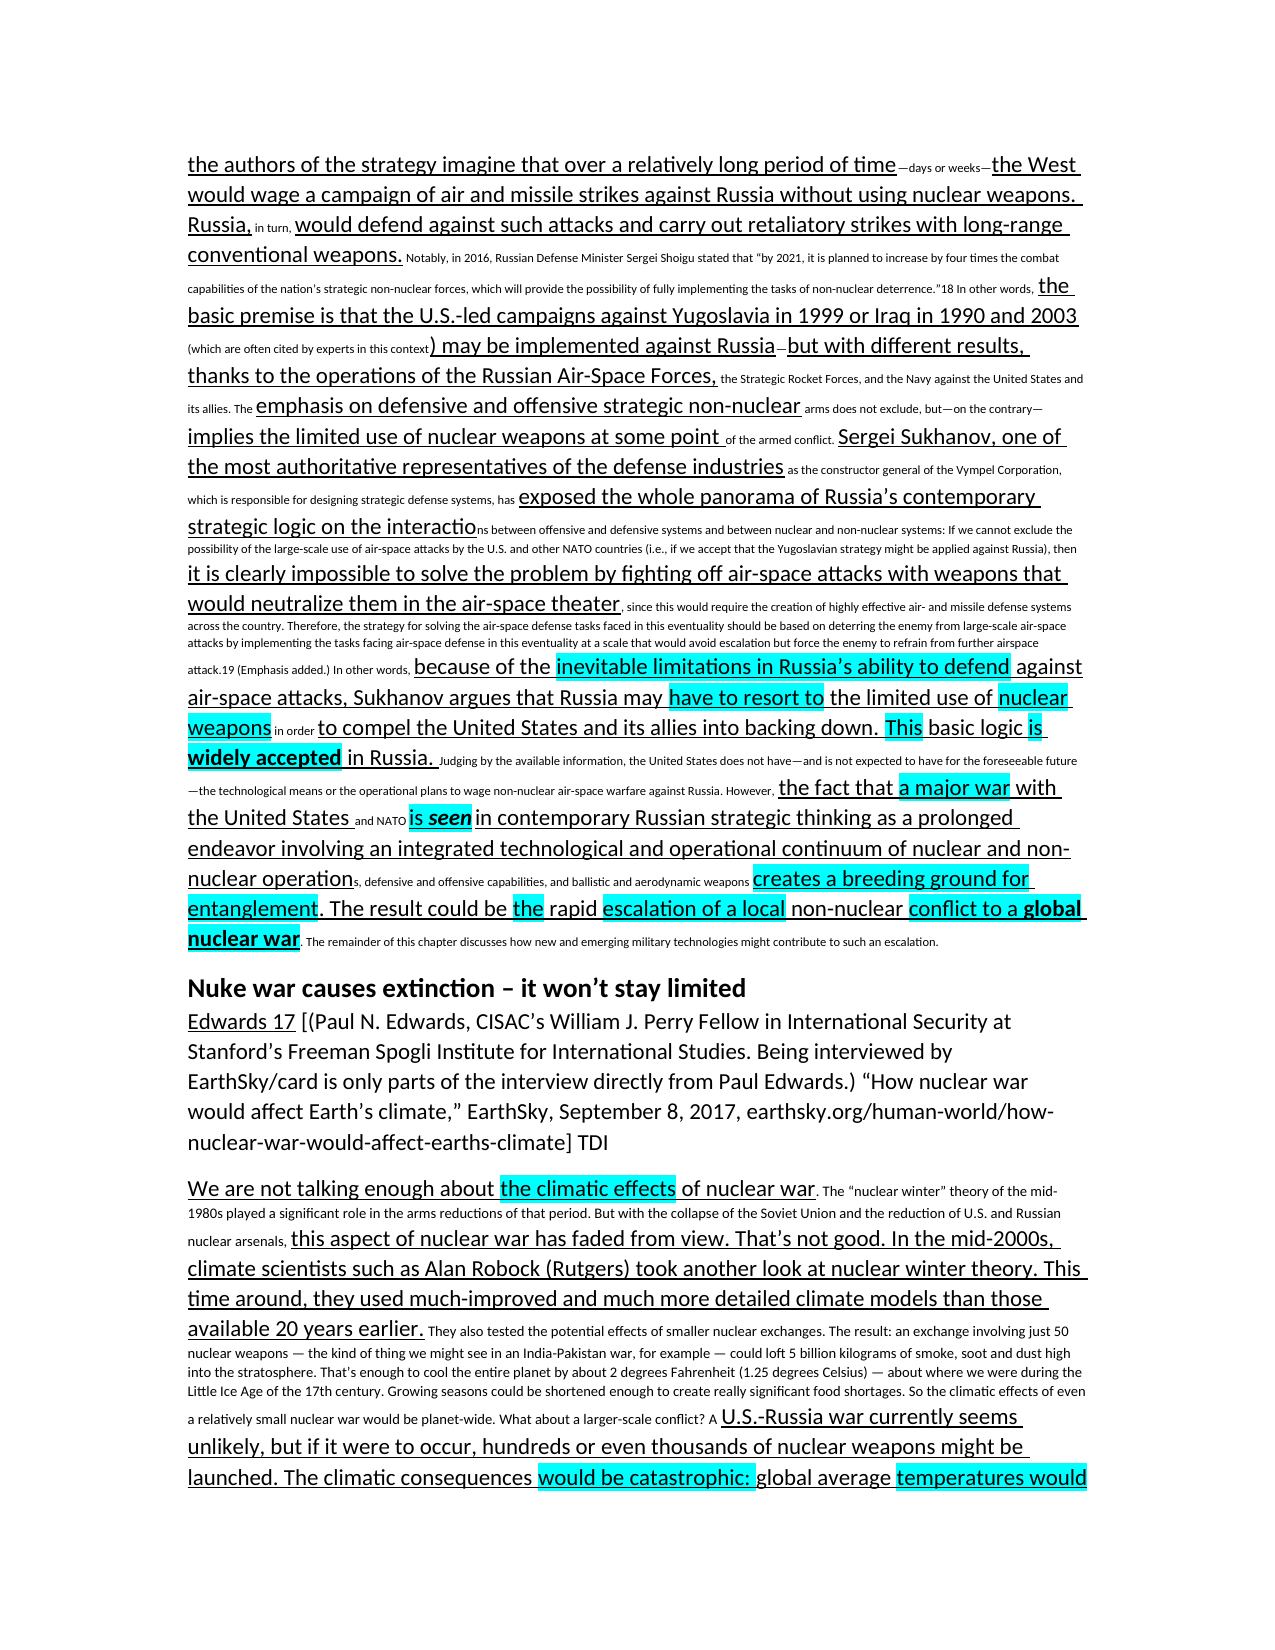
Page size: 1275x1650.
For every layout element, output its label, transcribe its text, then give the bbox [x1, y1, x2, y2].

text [187, 150, 1087, 918]
text Edwards 17 [(Paul N. Edwards, CISAC’s William J. Perry Fellow in International Security at Stanford’s Freeman Spogli Institute for International Studies. Being interviewed by EarthSky/card is only parts of the interview directly from Paul Edwards.) “How nuclear war would affect Earth’s climate,” EarthSky, September 8, 2017, earthsky.org/human-world/how-nuclear-war-would-affect-earths-climate] TDI [187, 1007, 1087, 1156]
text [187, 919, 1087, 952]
subtitle Nuke war causes extinction – it won’t stay limited [187, 971, 1087, 1004]
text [187, 1279, 1087, 1487]
